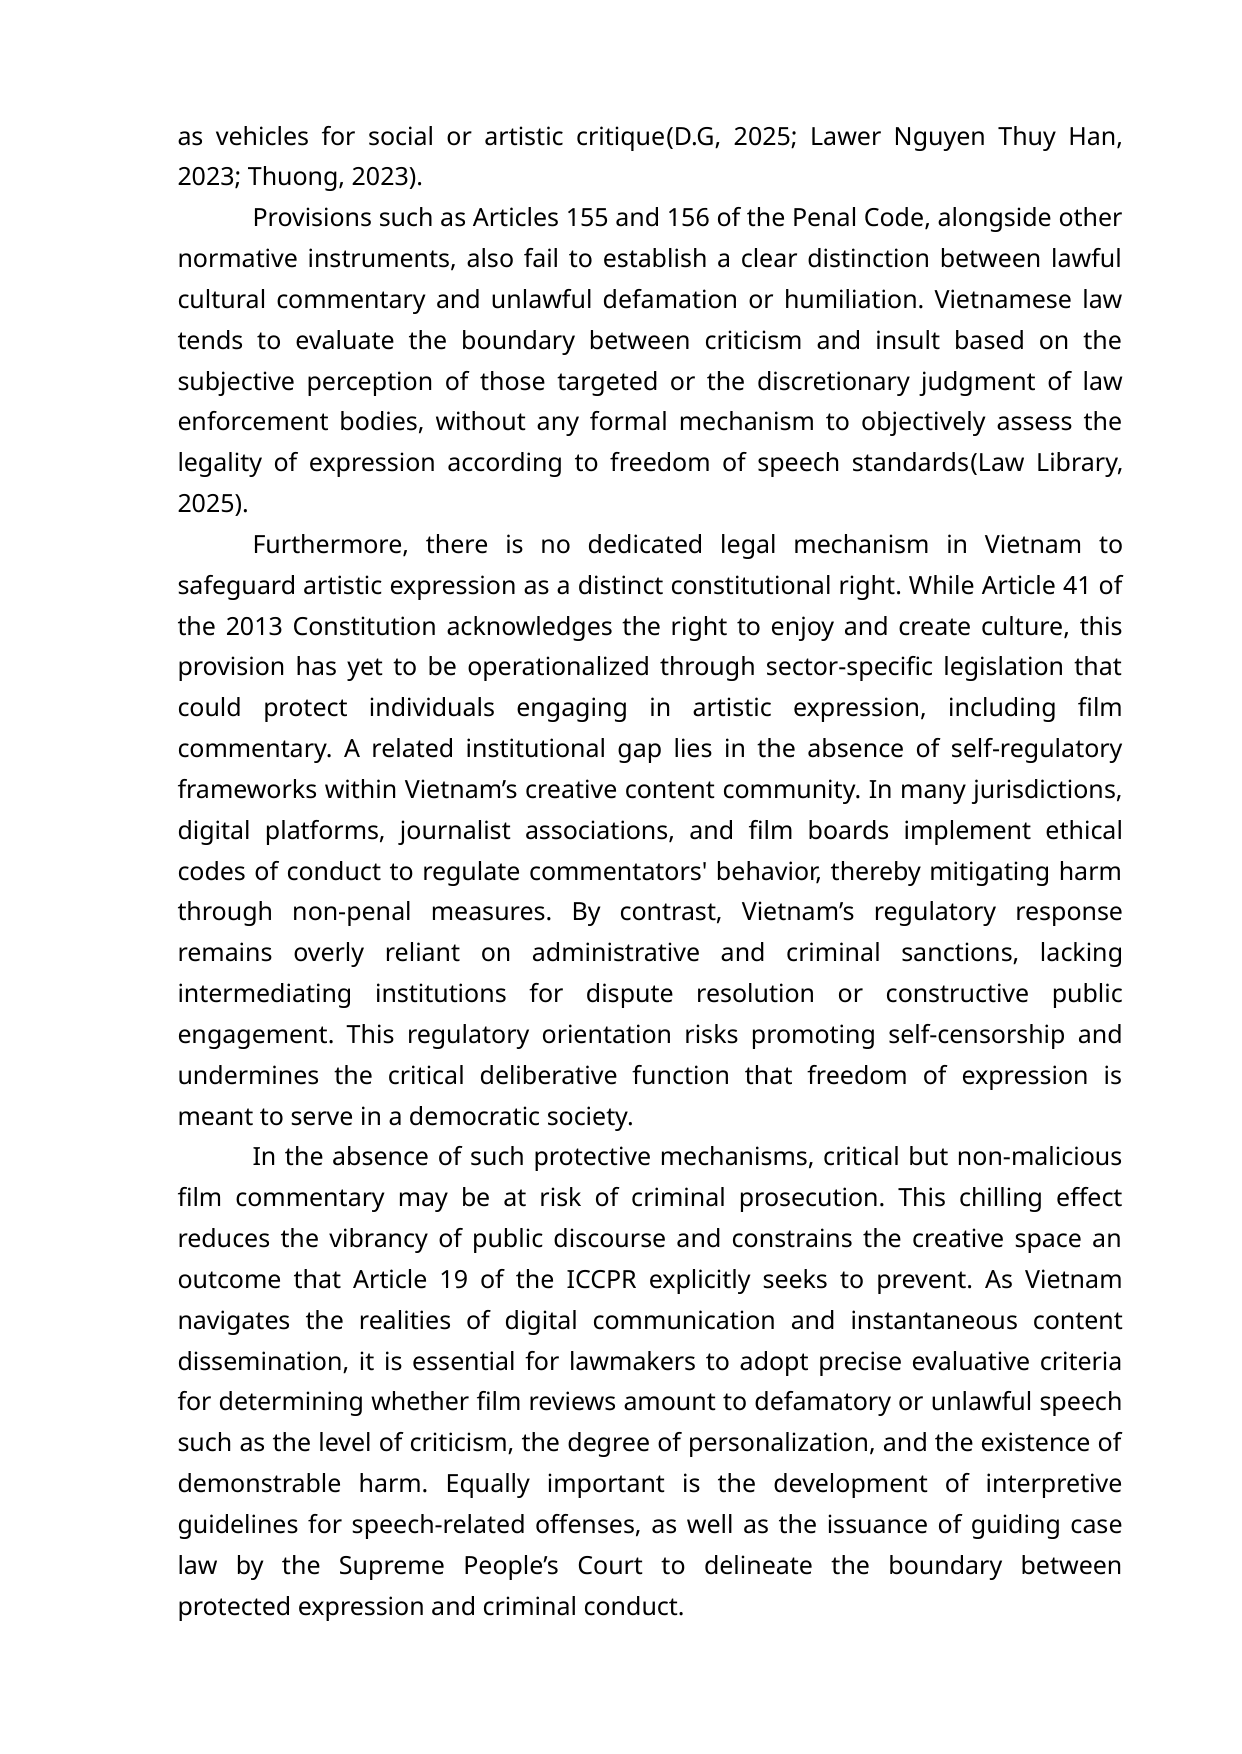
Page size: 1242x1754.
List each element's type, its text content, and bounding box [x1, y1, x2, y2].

text In the absence of such protective mechanisms, critical but non-malicious film commentary may be at risk of criminal prosecution. This chilling effect reduces the vibrancy of public discourse and constrains the creative space an outcome that Article 19 of the ICCPR explicitly seeks to prevent. As Vietnam navigates the realities of digital communication and instantaneous content dissemination, it is essential for lawmakers to adopt precise evaluative criteria for determining whether film reviews amount to defamatory or unlawful speech such as the level of criticism, the degree of personalization, and the existence of demonstrable harm. Equally important is the development of interpretive guidelines for speech-related offenses, as well as the issuance of guiding case law by the Supreme People’s Court to delineate the boundary between protected expression and criminal conduct. [177, 1139, 1123, 1622]
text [177, 118, 1123, 193]
text Furthermore, there is no dedicated legal mechanism in Vietnam to safeguard artistic expression as a distinct constitutional right. While Article 41 of the 2013 Constitution acknowledges the right to enjoy and create culture, this provision has yet to be operationalized through sector-specific legislation that could protect individuals engaging in artistic expression, including film commentary. A related institutional gap lies in the absence of self-regulatory frameworks within Vietnam’s creative content community. In many jurisdictions, digital platforms, journalist associations, and film boards implement ethical codes of conduct to regulate commentators' behavior, thereby mitigating harm through non-penal measures. By contrast, Vietnam’s regulatory response remains overly reliant on administrative and criminal sanctions, lacking intermediating institutions for dispute resolution or constructive public engagement. This regulatory orientation risks promoting self-censorship and undermines the critical deliberative function that freedom of expression is meant to serve in a democratic society. [177, 526, 1123, 1132]
text Provisions such as Articles 155 and 156 of the Penal Code, alongside other normative instruments, also fail to establish a clear distinction between lawful cultural commentary and unlawful defamation or humiliation. Vietnamese law tends to evaluate the boundary between criticism and insult based on the subjective perception of those targeted or the discretionary judgment of law enforcement bodies, without any formal mechanism to objectively assess the legality of expression according to freedom of speech standards(Law Library, 2025). [177, 200, 1123, 520]
